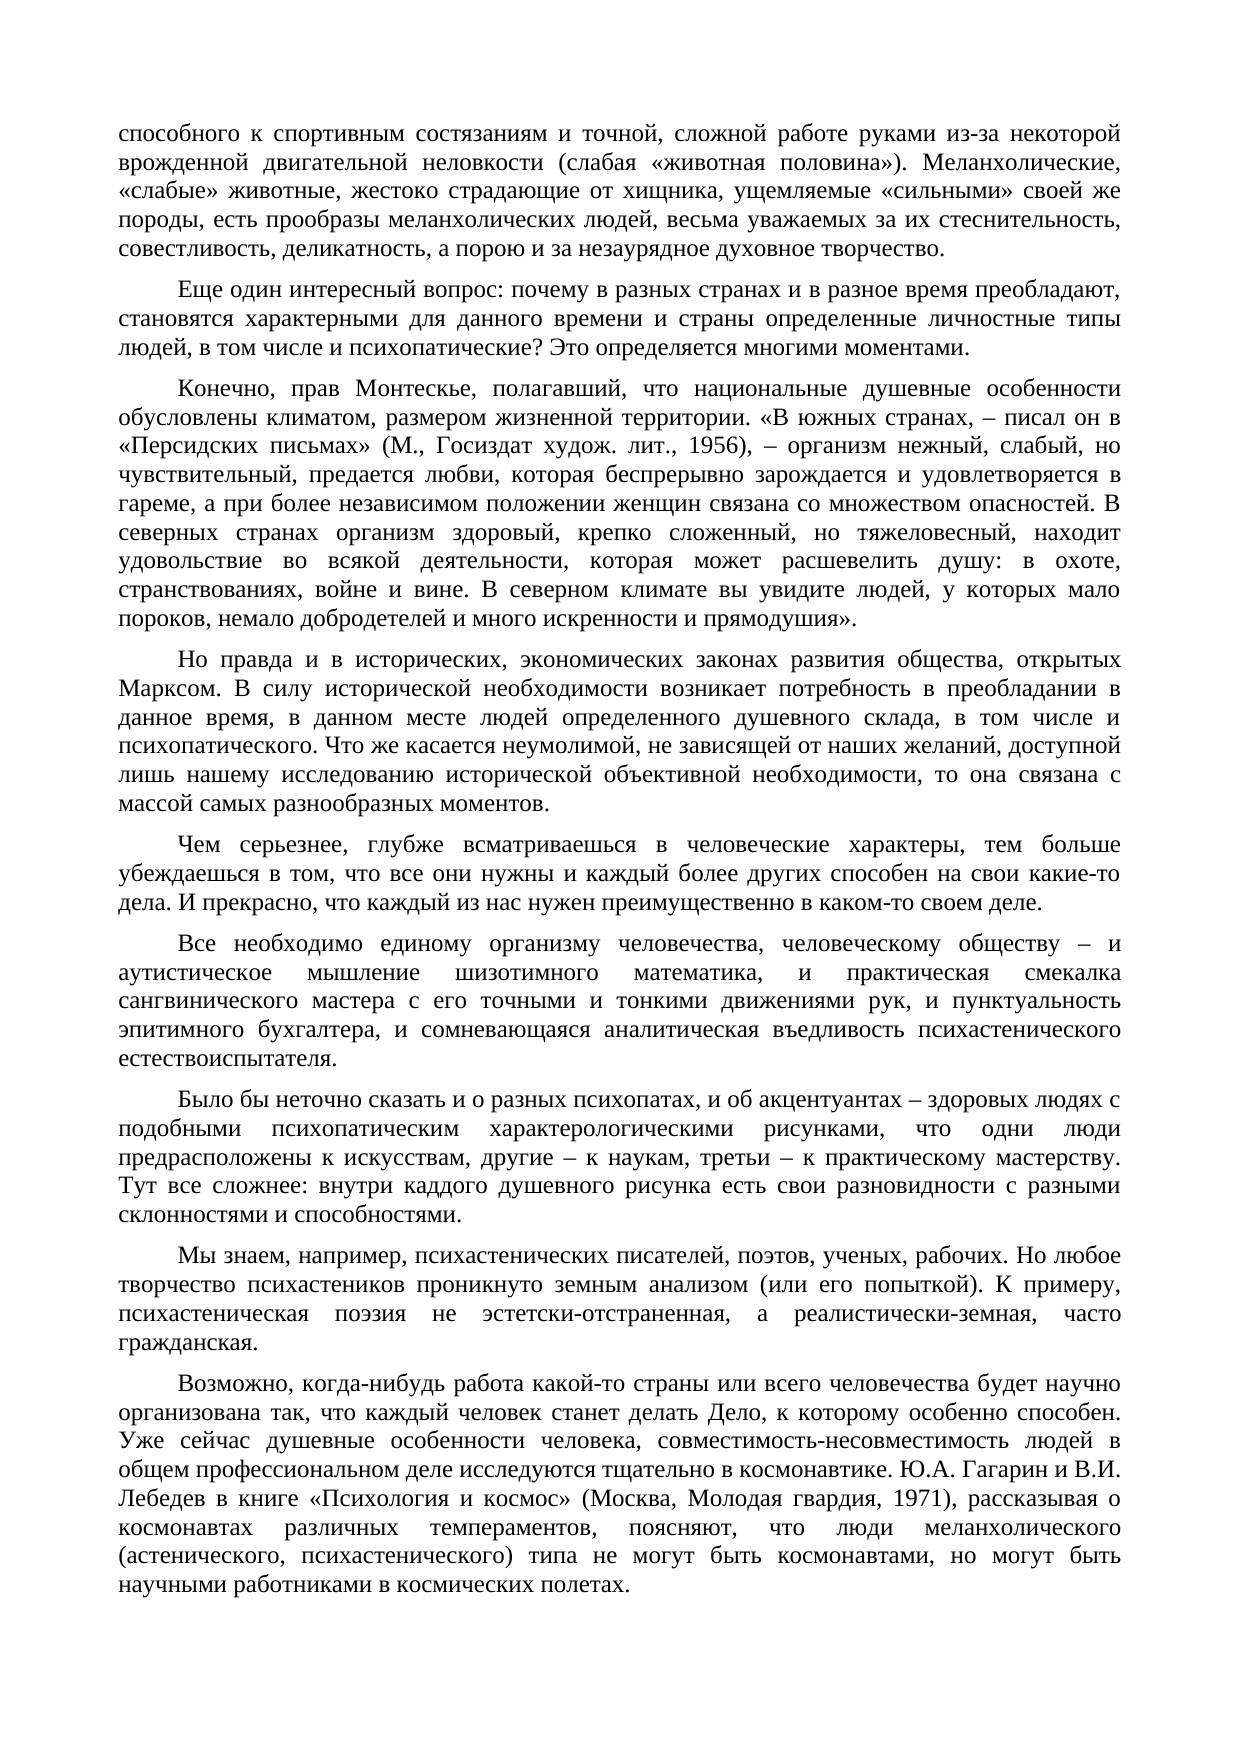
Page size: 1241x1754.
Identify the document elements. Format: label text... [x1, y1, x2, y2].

text Конечно, прав Монтескье, полагавший, что национальные душевные особенности обусловлены климатом, размером жизненной территории. «В южных странах, – писал он в «Персидских письмах» (М., Госиздат худож. лит., 1956), – организм нежный, слабый, но чувствительный, предается любви, которая беспрерывно зарождается и удовлетворяется в гареме, а при более независимом положении женщин связана со множеством опасностей. В северных странах организм здоровый, крепко сложенный, но тяжеловесный, находит удовольствие во всякой деятельности, которая может расшевелить душу: в охоте, странствованиях, войне и вине. В северном климате вы увидите людей, у которых мало пороков, немало добродетелей и много искренности и прямодушия». [118, 373, 1122, 632]
text Мы знаем, например, психастенических писателей, поэтов, ученых, рабочих. Но любое творчество психастеников проникнуто земным анализом (или его попыткой). К примеру, психастеническая поэзия не эстетски-отстраненная, а реалистически-земная, часто гражданская. [118, 1241, 1122, 1356]
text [118, 118, 1122, 262]
text Чем серьезнее, глубже всматриваешься в человеческие характеры, тем больше убеждаешься в том, что все они нужны и каждый более других способен на свои какие-то дела. И прекрасно, что каждый из нас нужен преимущественно в каком-то своем деле. [118, 829, 1122, 916]
text Возможно, когда-нибудь работа какой-то страны или всего человечества будет научно организована так, что каждый человек станет делать Дело, к которому особенно способен. Уже сейчас душевные особенности человека, совместимость-несовместимость людей в общем профессиональном деле исследуются тщательно в космонавтике. Ю.А. Гагарин и В.И. Лебедев в книге «Психология и космос» (Москва, Молодая гвардия, 1971), рассказывая о космонавтах различных темпераментов, поясняют, что люди меланхолического (астенического, психастенического) типа не могут быть космонавтами, но могут быть научными работниками в космических полетах. [118, 1368, 1122, 1598]
text Но правда и в исторических, экономических законах развития общества, открытых Марксом. В силу исторической необходимости возникает потребность в преобладании в данное время, в данном месте людей определенного душевного склада, в том числе и психопатического. Что же касается неумолимой, не зависящей от наших желаний, доступной лишь нашему исследованию исторической объективной необходимости, то она связана с массой самых разнообразных моментов. [118, 644, 1122, 817]
text Все необходимо единому организму человечества, человеческому обществу – и аутистическое мышление шизотимного математика, и практическая смекалка сангвинического мастера с его точными и тонкими движениями рук, и пунктуальность эпитимного бухгалтера, и сомневающаяся аналитическая въедливость психастенического естествоиспытателя. [118, 928, 1122, 1072]
text Было бы неточно сказать и о разных психопатах, и об акцентуантах – здоровых людях с подобными психопатическим характерологическими рисунками, что одни люди предрасположены к искусствам, другие – к наукам, третьи – к практическому мастерству. Тут все сложнее: внутри каддого душевного рисунка есть свои разновидности с разными склонностями и способностями. [118, 1084, 1122, 1228]
text Еще один интересный вопрос: почему в разных странах и в разное время преобладают, становятся характерными для данного времени и страны определенные личностные типы людей, в том числе и психопатические? Это определяется многими моментами. [118, 274, 1122, 361]
